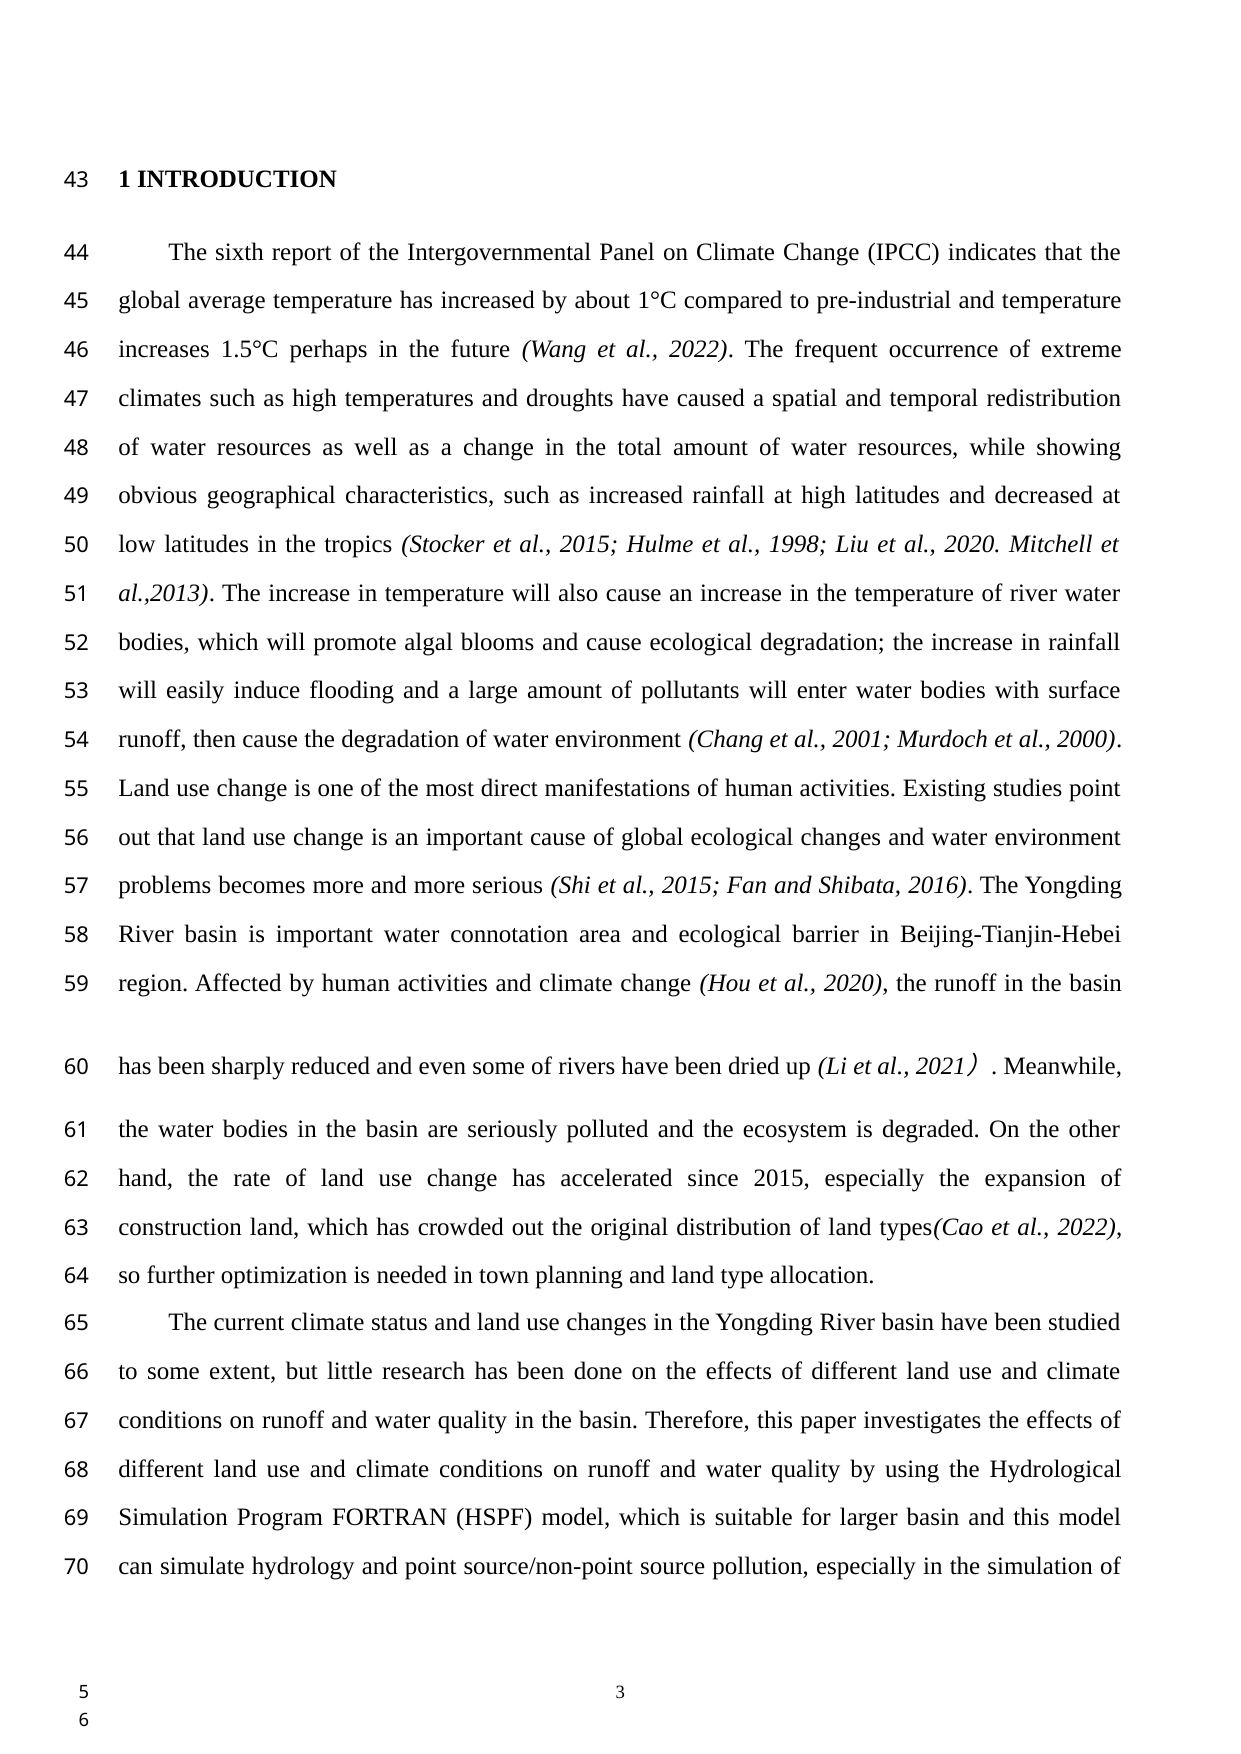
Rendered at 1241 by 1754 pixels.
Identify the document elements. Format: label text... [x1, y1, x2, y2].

text The sixth report of the Intergovernmental Panel on Climate Change (IPCC) indicates that the global average temperature has increased by about 1°C compared to pre-industrial and temperature increases 1.5°C perhaps in the future (Wang et al., 2022). The frequent occurrence of extreme climates such as high temperatures and droughts have caused a spatial and temporal redistribution of water resources as well as a change in the total amount of water resources, while showing obvious geographical characteristics, such as increased rainfall at high latitudes and decreased at low latitudes in the tropics (Stocker et al., 2015; Hulme et al., 1998; Liu et al., 2020. Mitchell et al.,2013). The increase in temperature will also cause an increase in the temperature of river water bodies, which will promote algal blooms and cause ecological degradation; the increase in rainfall will easily induce flooding and a large amount of pollutants will enter water bodies with surface runoff, then cause the degradation of water environment (Chang et al., 2001; Murdoch et al., 2000). Land use change is one of the most direct manifestations of human activities. Existing studies point out that land use change is an important cause of global ecological changes and water environment problems becomes more and more serious (Shi et al., 2015; Fan and Shibata, 2016). The Yongding River basin is important water connotation area and ecological barrier in Beijing-Tianjin-Hebei region. Affected by human activities and climate change (Hou et al., 2020), the runoff in the basin has been sharply reduced and even some of rivers have been dried up (Li et al., 2021）. Meanwhile, the water bodies in the basin are seriously polluted and the ecosystem is degraded. On the other hand, the rate of land use change has accelerated since 2015, especially the expansion of construction land, which has crowded out the original distribution of land types(Cao et al., 2022), so further optimization is needed in town planning and land type allocation. [118, 235, 1122, 1291]
subtitle 1 INTRODUCTION [118, 162, 1122, 194]
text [118, 1306, 1122, 1582]
